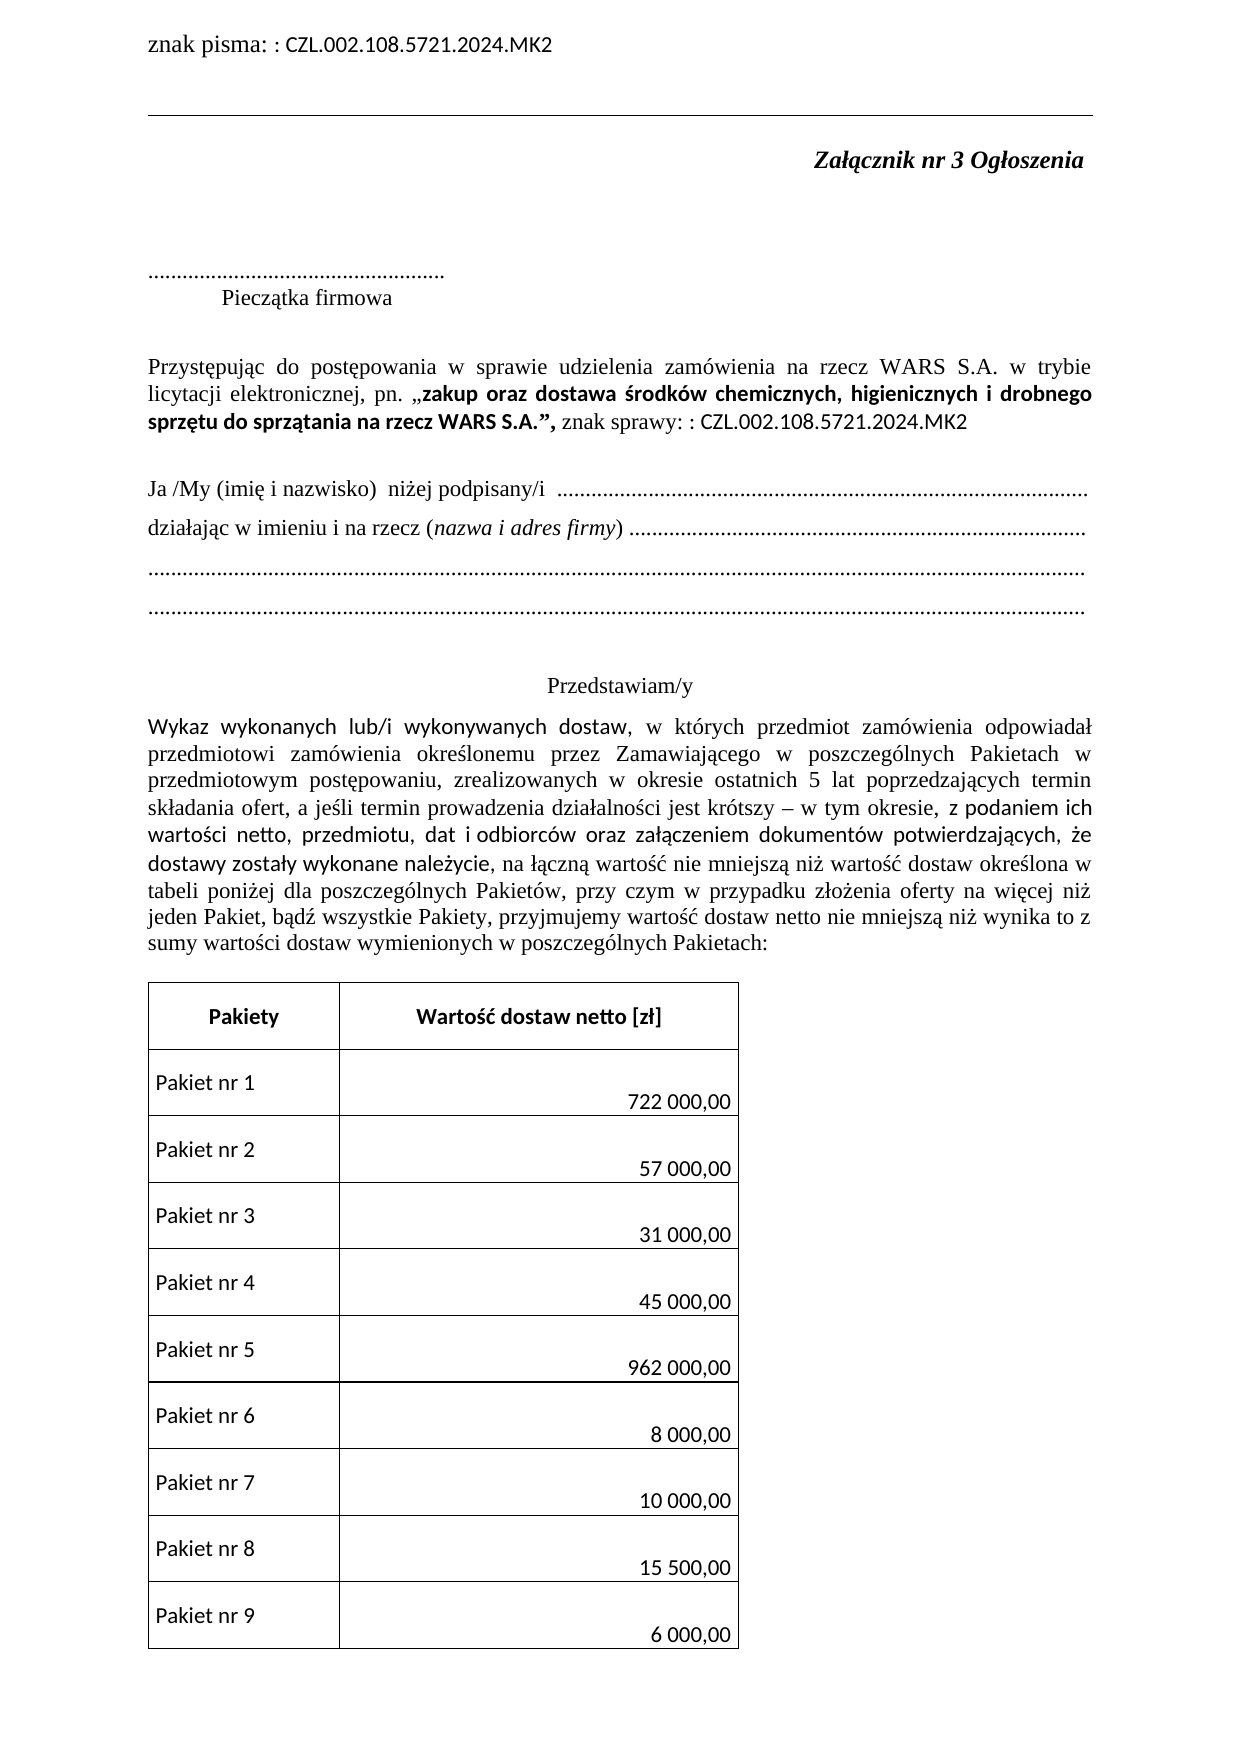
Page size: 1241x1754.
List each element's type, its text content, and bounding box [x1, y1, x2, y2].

table_cell 45 000,00 [340, 1249, 738, 1315]
title Pieczątka firmowa [148, 284, 1093, 310]
table_cell 8 000,00 [340, 1383, 738, 1448]
table_cell Pakiet nr 8 [149, 1516, 339, 1581]
table_cell Pakiet nr 9 [149, 1582, 339, 1648]
text Ja /My (imię i nazwisko) niżej podpisany/i ............................................................................................. [148, 475, 1093, 501]
table_cell Pakiet nr 1 [149, 1050, 339, 1115]
title .................................................... [148, 257, 1093, 284]
table_cell 15 500,00 [340, 1516, 738, 1581]
table_header Pakiety [149, 983, 339, 1049]
table_cell 31 000,00 [340, 1183, 738, 1248]
text Załącznik nr 3 Ogłoszenia [443, 145, 1093, 217]
text .................................................................................................................................................................... [148, 593, 1093, 620]
table_cell 722 000,00 [340, 1050, 738, 1115]
table_header Wartość dostaw netto [zł] [340, 983, 738, 1049]
table_cell Pakiet nr 7 [149, 1449, 339, 1514]
table_cell Pakiet nr 4 [149, 1249, 339, 1315]
table_cell Pakiet nr 5 [149, 1316, 339, 1381]
table_cell 962 000,00 [340, 1316, 738, 1381]
text działając w imieniu i na rzecz (nazwa i adres firmy) ................................................................................ [148, 514, 1093, 541]
table_cell Pakiet nr 3 [149, 1183, 339, 1248]
table_cell 10 000,00 [340, 1449, 738, 1514]
table_cell 57 000,00 [340, 1116, 738, 1182]
text Przystępując do postępowania w sprawie udzielenia zamówienia na rzecz WARS S.A. w trybie licytacji elektronicznej, pn. „zakup oraz dostawa środków chemicznych, higienicznych i drobnego sprzętu do sprzątania na rzecz WARS S.A.”, znak sprawy: : CZL.002.108.5721.2024.MK2 [148, 353, 1093, 436]
table_cell 6 000,00 [340, 1582, 738, 1648]
text Przedstawiam/y [148, 672, 1093, 699]
table_cell Pakiet nr 6 [149, 1383, 339, 1448]
table_cell Pakiet nr 2 [149, 1116, 339, 1182]
text Wykaz wykonanych lub/i wykonywanych dostaw, w których przedmiot zamówienia odpowiadał przedmiotowi zamówienia określonemu przez Zamawiającego w poszczególnych Pakietach w przedmiotowym postępowaniu, zrealizowanych w okresie ostatnich 5 lat poprzedzających termin składania ofert, a jeśli termin prowadzenia działalności jest krótszy – w tym okresie, z podaniem ich wartości netto, przedmiotu, dat i odbiorców oraz załączeniem dokumentów potwierdzających, że dostawy zostały wykonane należycie, na łączną wartość nie mniejszą niż wartość dostaw określona w tabeli poniżej dla poszczególnych Pakietów, przy czym w przypadku złożenia oferty na więcej niż jeden Pakiet, bądź wszystkie Pakiety, przyjmujemy wartość dostaw netto nie mniejszą niż wynika to z sumy wartości dostaw wymienionych w poszczególnych Pakietach: [148, 712, 1093, 956]
text .................................................................................................................................................................... [148, 554, 1093, 580]
